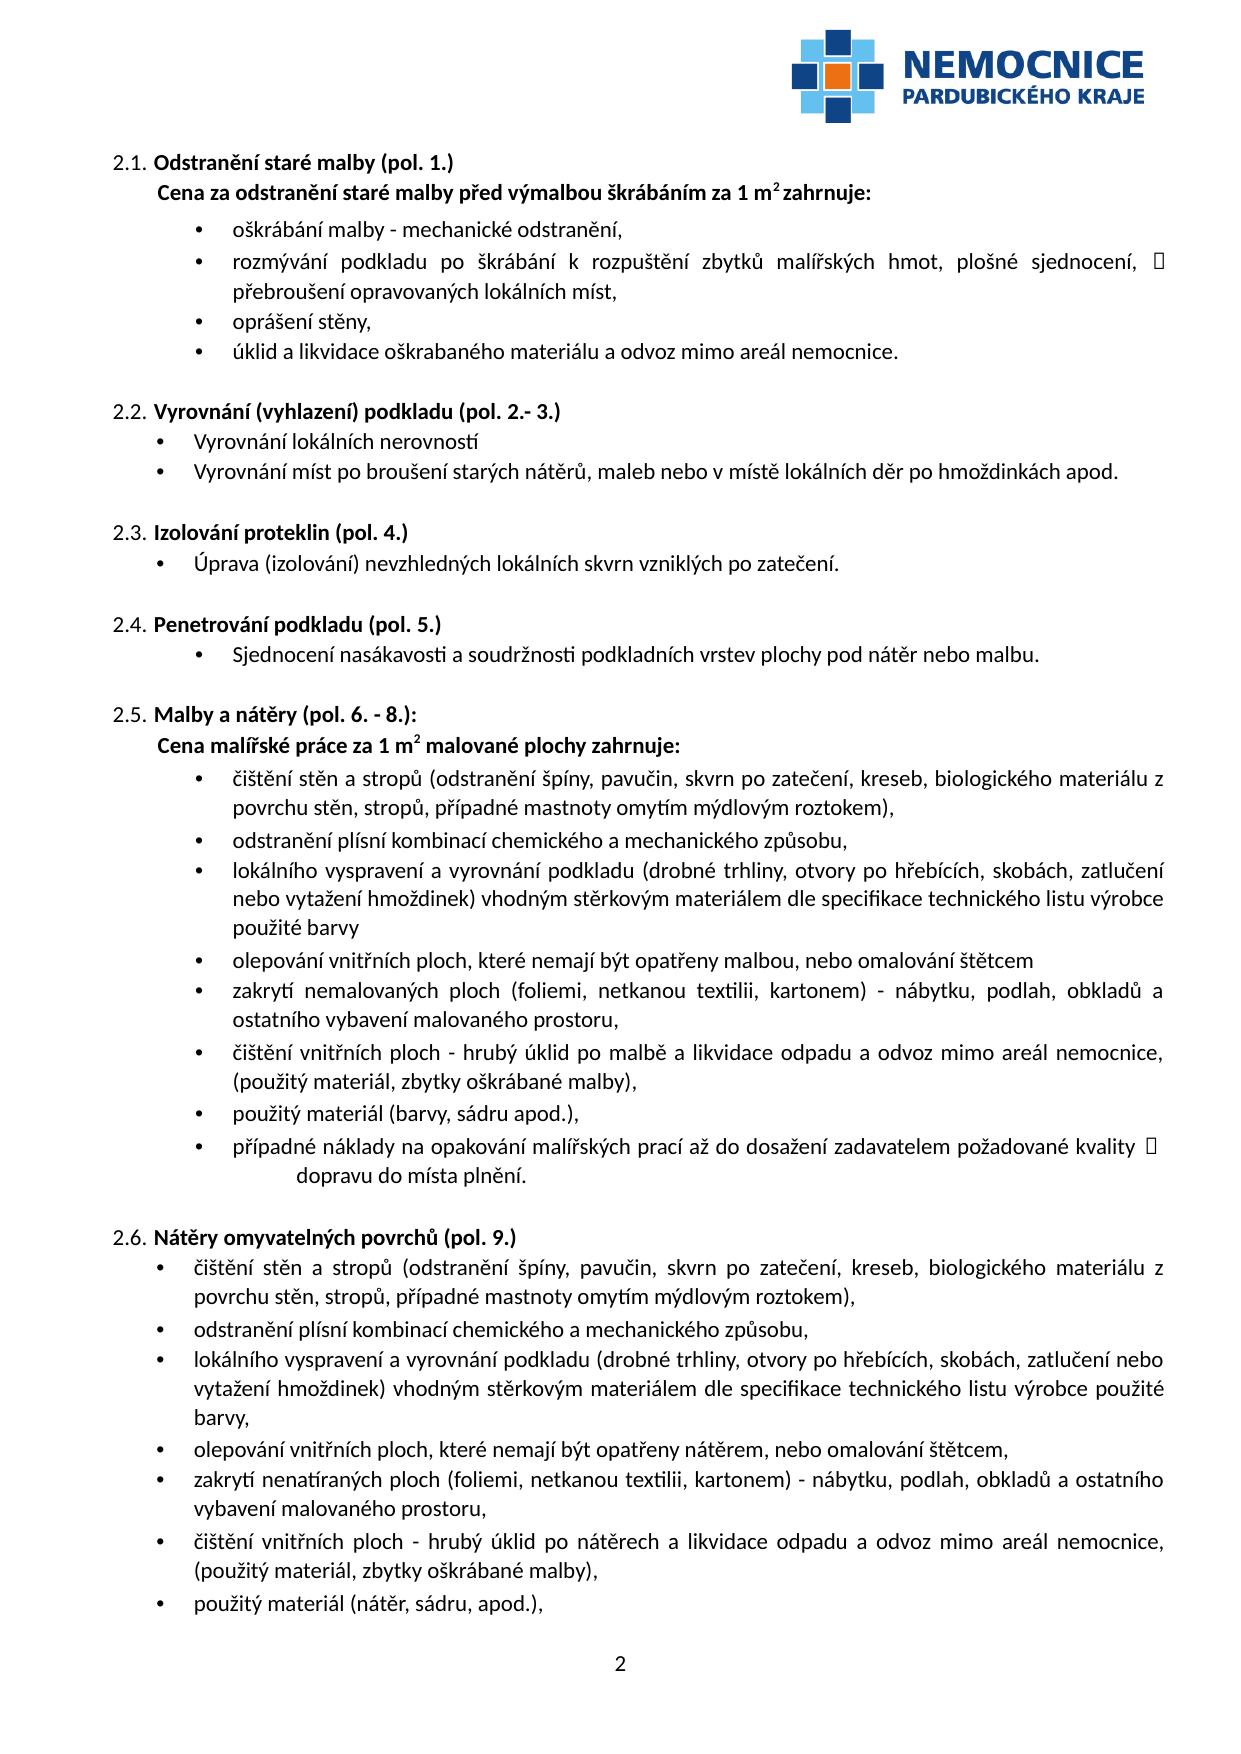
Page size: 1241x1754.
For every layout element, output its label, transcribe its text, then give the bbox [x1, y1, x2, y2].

subtitle 2.2. Vyrovnání (vyhlazení) podkladu (pol. 2.- 3.) [112, 397, 1166, 425]
list použitý materiál (nátěr, sádru, apod.), [156, 1589, 1166, 1617]
subtitle 2.6. Nátěry omyvatelných povrchů (pol. 9.) [112, 1223, 1166, 1251]
text Cena malířské práce za 1 m2 malované plochy zahrnuje: [157, 731, 1166, 759]
list oškrábání malby - mechanické odstranění, [195, 215, 1166, 243]
list lokálního vyspravení a vyrovnání podkladu (drobné trhliny, otvory po hřebících, skobách, zatlučení nebo vytažení hmoždinek) vhodným stěrkovým materiálem dle specifikace technického listu výrobce použité barvy, [156, 1345, 1166, 1431]
list Vyrovnání míst po broušení starých nátěrů, maleb nebo v místě lokálních děr po hmoždinkách apod. [156, 457, 1166, 485]
list lokálního vyspravení a vyrovnání podkladu (drobné trhliny, otvory po hřebících, skobách, zatlučení nebo vytažení hmoždinek) vhodným stěrkovým materiálem dle specifikace technického listu výrobce použité barvy [195, 856, 1166, 941]
list čištění vnitřních ploch - hrubý úklid po nátěrech a likvidace odpadu a odvoz mimo areál nemocnice, (použitý materiál, zbytky oškrábané malby), [156, 1527, 1166, 1584]
text 2.3. Izolování proteklin (pol. 4.) [112, 518, 1166, 547]
subtitle 2.4. Penetrování podkladu (pol. 5.) [112, 610, 1166, 638]
picture [791, 28, 1144, 124]
list zakrytí nemalovaných ploch (foliemi, netkanou textilii, kartonem) - nábytku, podlah, obkladů a ostatního vybavení malovaného prostoru, [195, 976, 1166, 1033]
list olepování vnitřních ploch, které nemají být opatřeny malbou, nebo omalování štětcem [195, 946, 1166, 974]
list odstranění plísní kombinací chemického a mechanického způsobu, [195, 826, 1166, 854]
text 2.5. Malby a nátěry (pol. 6. - 8.): [112, 701, 1166, 728]
list Vyrovnání lokálních nerovností [156, 427, 1166, 455]
list oprášení stěny, [195, 307, 1166, 335]
list olepování vnitřních ploch, které nemají být opatřeny nátěrem, nebo omalování štětcem, [156, 1436, 1166, 1463]
list Úprava (izolování) nevzhledných lokálních skvrn vzniklých po zatečení. [156, 549, 1166, 577]
text Cena za odstranění staré malby před výmalbou škrábáním za 1 m2 zahrnuje: [157, 178, 1166, 207]
list Sjednocení nasákavosti a soudržnosti podkladních vrstev plochy pod nátěr nebo malbu. [195, 640, 1166, 668]
list čištění stěn a stropů (odstranění špíny, pavučin, skvrn po zatečení, kreseb, biologického materiálu z povrchu stěn, stropů, případné mastnoty omytím mýdlovým roztokem), [195, 764, 1166, 821]
list případné náklady na opakování malířských prací až do dosažení zadavatelem požadované kvality  dopravu do místa plnění. [195, 1129, 1166, 1190]
list čištění vnitřních ploch - hrubý úklid po malbě a likvidace odpadu a odvoz mimo areál nemocnice, (použitý materiál, zbytky oškrábané malby), [195, 1038, 1166, 1095]
subtitle 2.1. Odstranění staré malby (pol. 1.) [112, 148, 1166, 176]
list zakrytí nenatíraných ploch (foliemi, netkanou textilii, kartonem) - nábytku, podlah, obkladů a ostatního vybavení malovaného prostoru, [156, 1466, 1166, 1522]
list odstranění plísní kombinací chemického a mechanického způsobu, [156, 1315, 1166, 1343]
list rozmývání podkladu po škrábání k rozpuštění zbytků malířských hmot, plošné sjednocení,  přebroušení opravovaných lokálních míst, [195, 245, 1166, 305]
list použitý materiál (barvy, sádru apod.), [195, 1099, 1166, 1128]
list čištění stěn a stropů (odstranění špíny, pavučin, skvrn po zatečení, kreseb, biologického materiálu z povrchu stěn, stropů, případné mastnoty omytím mýdlovým roztokem), [156, 1253, 1166, 1310]
list úklid a likvidace oškrabaného materiálu a odvoz mimo areál nemocnice. [195, 337, 1166, 365]
